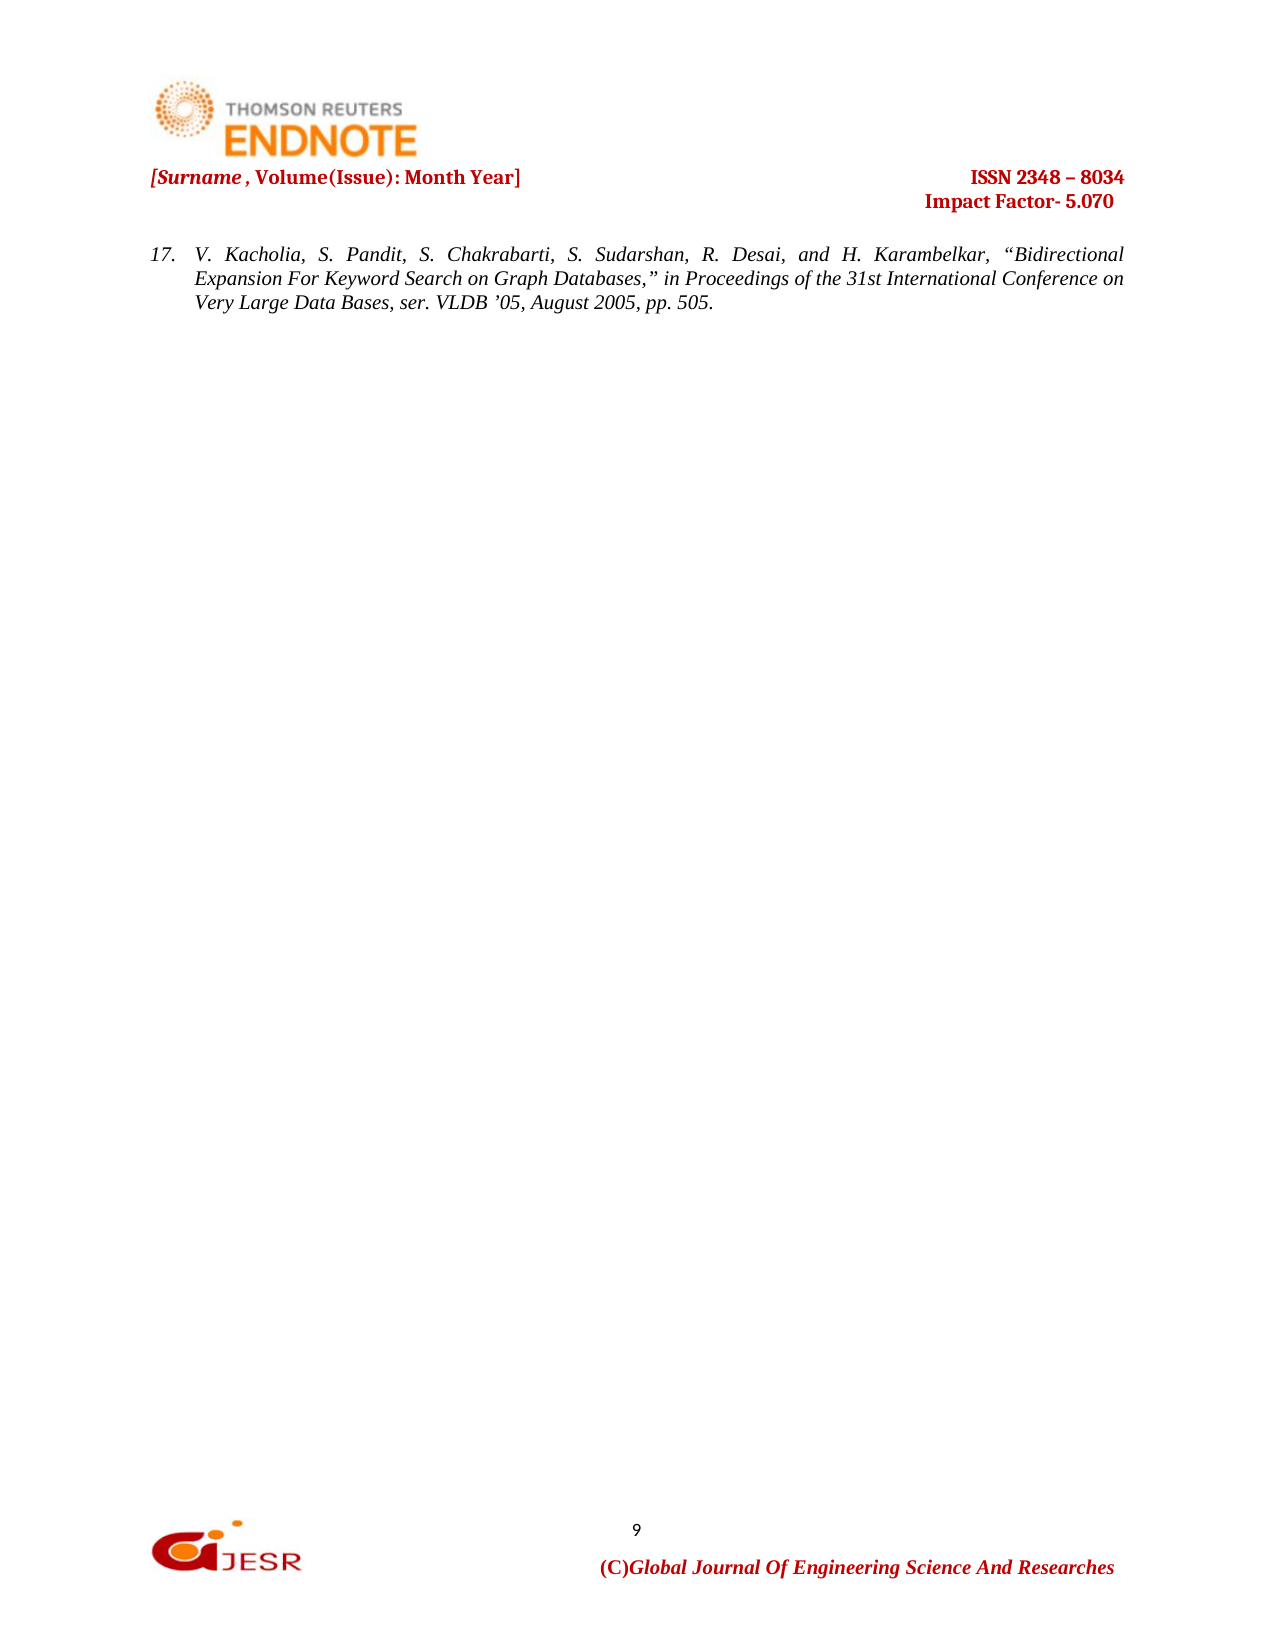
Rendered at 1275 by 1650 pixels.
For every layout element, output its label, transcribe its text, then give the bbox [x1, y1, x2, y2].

picture [150, 1518, 307, 1575]
list V. Kacholia, S. Pandit, S. Chakrabarti, S. Sudarshan, R. Desai, and H. Karambelkar, “Bidirectional Expansion For Keyword Search on Graph Databases,” in Proceedings of the 31st International Conference on Very Large Data Bases, ser. VLDB ’05, August 2005, pp. 505. [150, 242, 1125, 314]
picture [150, 75, 422, 166]
